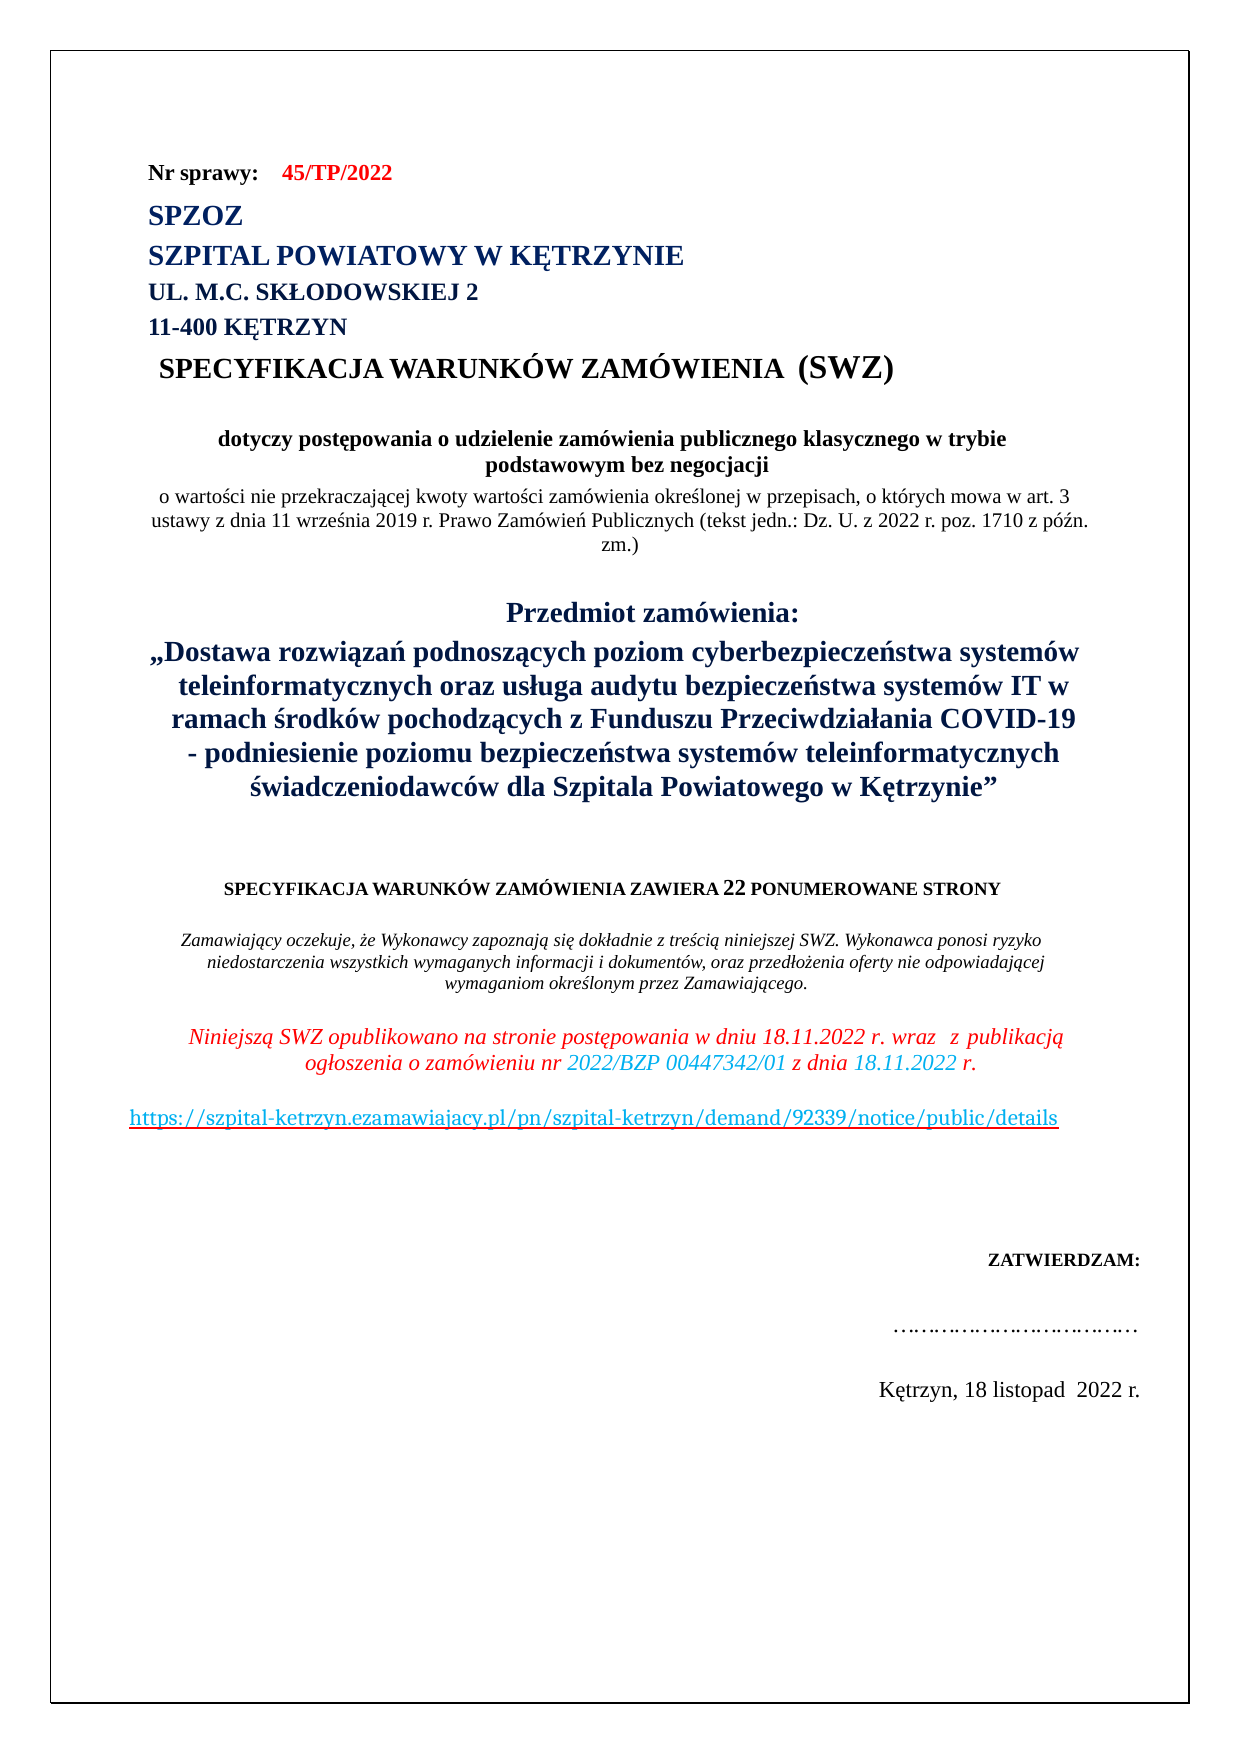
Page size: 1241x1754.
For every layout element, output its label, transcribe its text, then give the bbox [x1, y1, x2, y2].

table_header Nr sprawy: 45/TP/2022 SPZOZ SZPITAL POWIATOWY W KĘTRZYNIE UL. M.C. SKŁODOWSKIEJ 2 11-400 KĘTRZYN SPECYFIKACJA WARUNKÓW ZAMÓWIENIA (SWZ) dotyczy postępowania o udzielenie zamówienia publicznego klasycznego w trybie podstawowym bez negocjacji o wartości nie przekraczającej kwoty wartości zamówienia określonej w przepisach, o których mowa w art. 3 ustawy z dnia 11 września 2019 r. Prawo Zamówień Publicznych (tekst jedn.: Dz. U. z 2022 r. poz. 1710 z późn. zm.) Przedmiot zamówienia: „Dostawa rozwiązań podnoszących poziom cyberbezpieczeństwa systemów teleinformatycznych oraz usługa audytu bezpieczeństwa systemów IT w ramach środków pochodzących z Funduszu Przeciwdziałania COVID-19 - podniesienie poziomu bezpieczeństwa systemów teleinformatycznych świadczeniodawców dla Szpitala Powiatowego w Kętrzynie” SPECYFIKACJA WARUNKÓW ZAMÓWIENIA ZAWIERA 22 PONUMEROWANE STRONY Zamawiający oczekuje, że Wykonawcy zapoznają się dokładnie z treścią niniejszej SWZ. Wykonawca ponosi ryzyko niedostarczenia wszystkich wymaganych informacji i dokumentów, oraz przedłożenia oferty nie odpowiadającej wymaganiom określonym przez Zamawiającego. Niniejszą SWZ opublikowano na stronie postępowania w dniu 18.11.2022 r. wraz z publikacją ogłoszenia o zamówieniu nr 2022/BZP 00447342/01 z dnia 18.11.2022 r. https://szpital-ketrzyn.ezamawiajacy.pl/pn/szpital-ketrzyn/demand/92339/notice/public/details [118, 74, 1152, 1214]
table_cell ZATWIERDZAM: ……………………………… Kętrzyn, 18 listopad 2022 r. [118, 1215, 1152, 1403]
